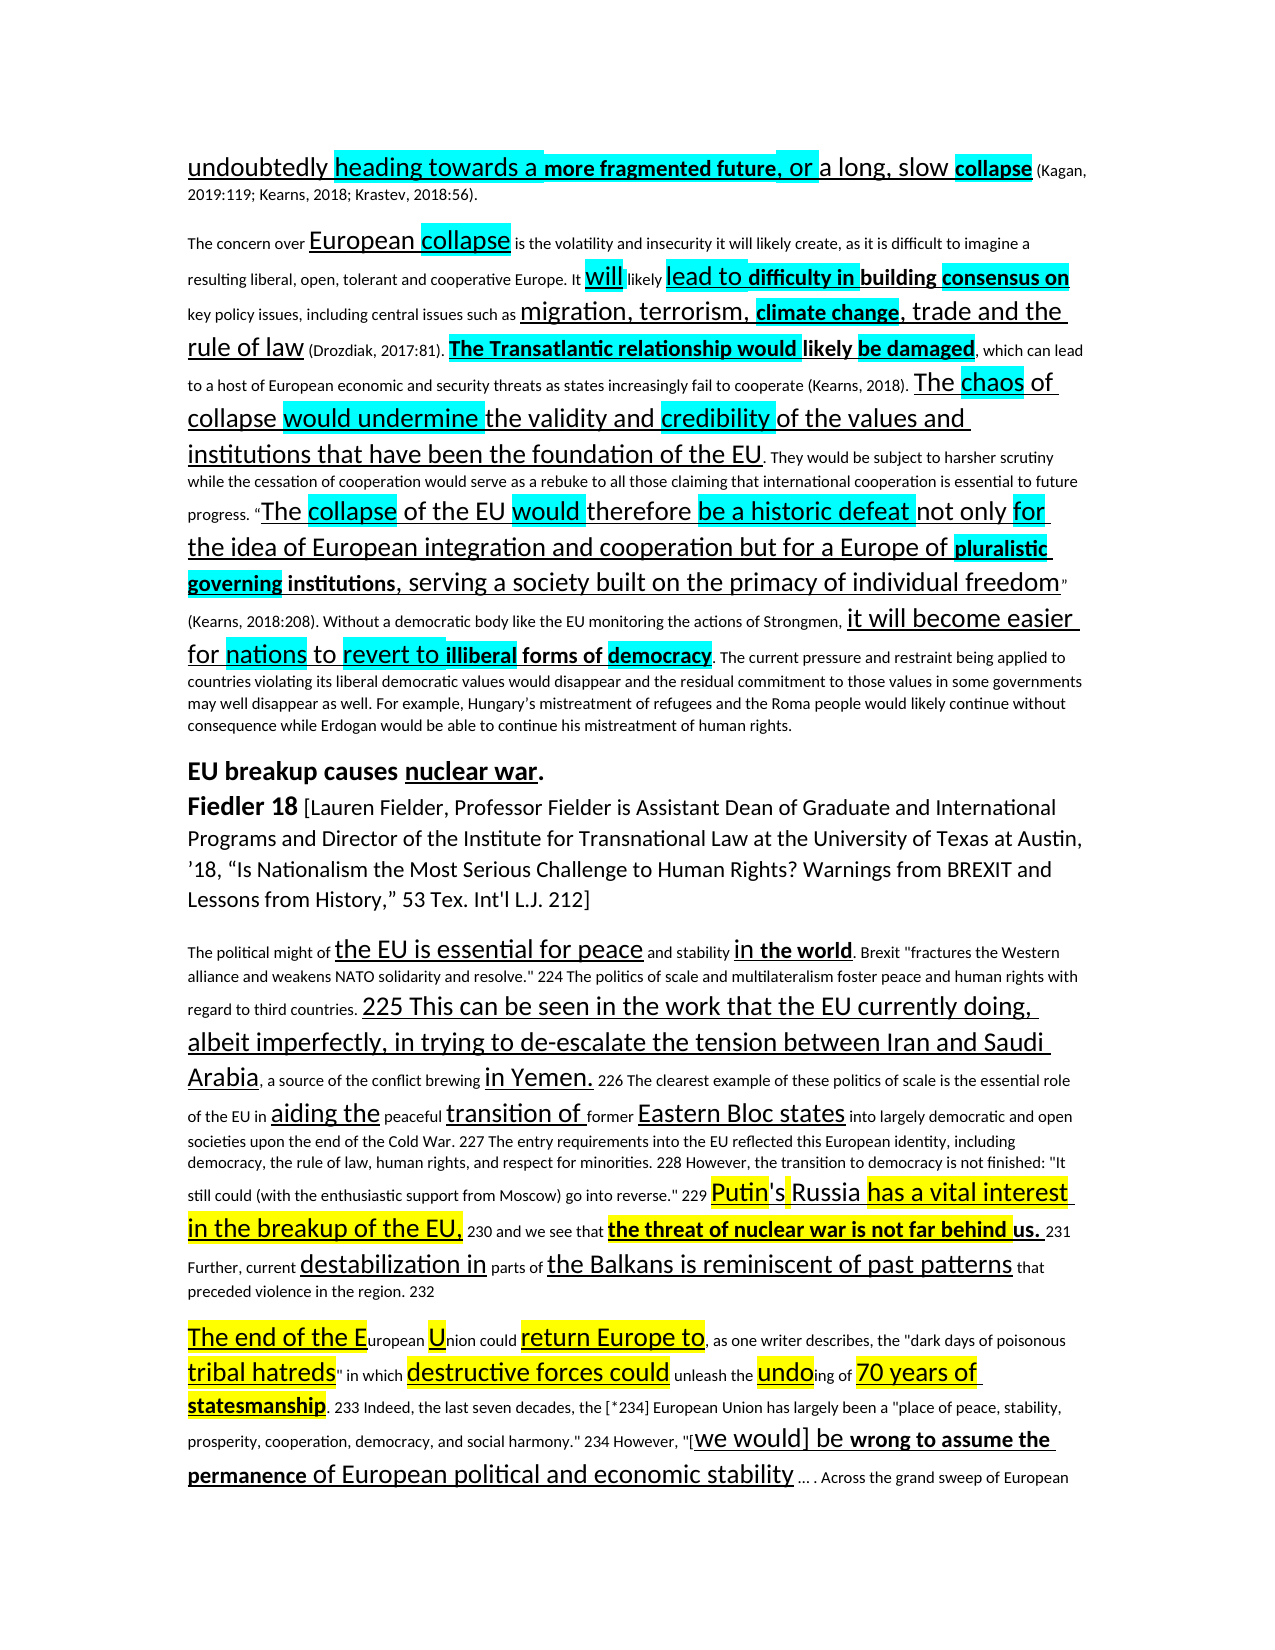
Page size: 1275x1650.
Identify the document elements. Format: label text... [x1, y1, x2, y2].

text The concern over European collapse is the volatility and insecurity it will likely create, as it is difficult to imagine a resulting liberal, open, tolerant and cooperative Europe. It will likely lead to difficulty in building consensus on key policy issues, including central issues such as migration, terrorism, climate change, trade and the rule of law (Drozdiak, 2017:81). The Transatlantic relationship would likely be damaged, which can lead to a host of European economic and security threats as states increasingly fail to cooperate (Kearns, 2018). The chaos of collapse would undermine the validity and credibility of the values and institutions that have been the foundation of the EU. They would be subject to harsher scrutiny while the cessation of cooperation would serve as a rebuke to all those claiming that international cooperation is essential to future progress. “The collapse of the EU would therefore be a historic defeat not only for the idea of European integration and cooperation but for a Europe of pluralistic governing institutions, serving a society built on the primacy of individual freedom” (Kearns, 2018:208). Without a democratic body like the EU monitoring the actions of Strongmen, it will become easier for nations to revert to illiberal forms of democracy. The current pressure and restraint being applied to countries violating its liberal democratic values would disappear and the residual commitment to those values in some governments may well disappear as well. For example, Hungary’s mistreatment of refugees and the Roma people would likely continue without consequence while Erdogan would be able to continue his mistreatment of human rights. [187, 223, 1087, 736]
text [187, 150, 1087, 205]
subtitle EU breakup causes nuclear war. [187, 754, 1087, 787]
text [187, 1320, 1087, 1490]
text The political might of the EU is essential for peace and stability in the world. Brexit "fractures the Western alliance and weakens NATO solidarity and resolve." 224 The politics of scale and multilateralism foster peace and human rights with regard to third countries. 225 This can be seen in the work that the EU currently doing, albeit imperfectly, in trying to de-escalate the tension between Iran and Saudi Arabia, a source of the conflict brewing in Yemen. 226 The clearest example of these politics of scale is the essential role of the EU in aiding the peaceful transition of former Eastern Bloc states into largely democratic and open societies upon the end of the Cold War. 227 The entry requirements into the EU reflected this European identity, including democracy, the rule of law, human rights, and respect for minorities. 228 However, the transition to democracy is not finished: "It still could (with the enthusiastic support from Moscow) go into reverse." 229 Putin's Russia has a vital interest in the breakup of the EU, 230 and we see that the threat of nuclear war is not far behind us. 231 Further, current destabilization in parts of the Balkans is reminiscent of past patterns that preceded violence in the region. 232 [187, 932, 1087, 1302]
text Fiedler 18 [Lauren Fielder, Professor Fielder is Assistant Dean of Graduate and International Programs and Director of the Institute for Transnational Law at the University of Texas at Austin, ’18, “Is Nationalism the Most Serious Challenge to Human Rights? Warnings from BREXIT and Lessons from History,” 53 Tex. Int'l L.J. 212] [187, 789, 1087, 913]
